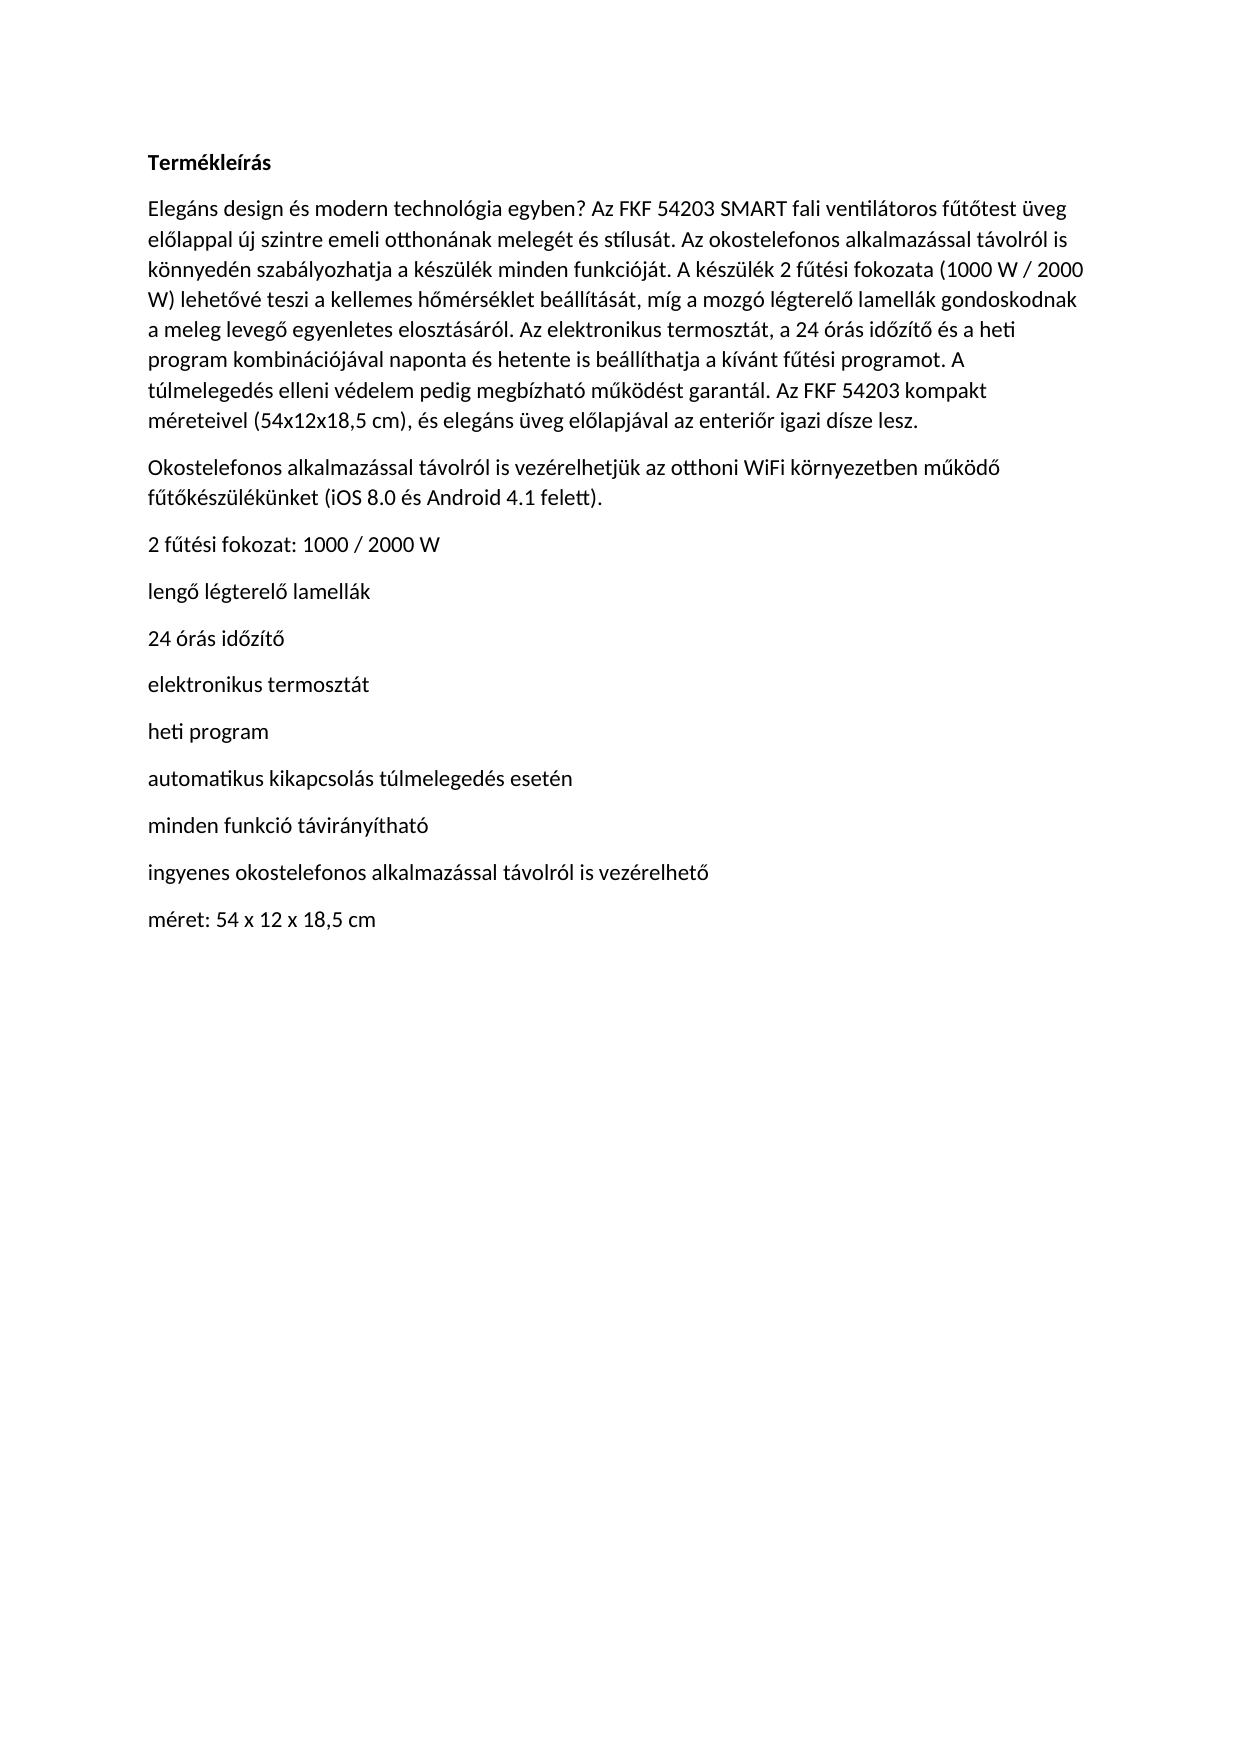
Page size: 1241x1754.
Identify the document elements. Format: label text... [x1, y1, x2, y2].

text Okostelefonos alkalmazással távolról is vezérelhetjük az otthoni WiFi környezetben működő fűtőkészülékünket (iOS 8.0 és Android 4.1 felett). [148, 453, 1093, 511]
text 2 fűtési fokozat: 1000 / 2000 W [148, 530, 1093, 558]
text heti program [148, 717, 1093, 745]
text lengő légterelő lamellák [148, 577, 1093, 605]
text ingyenes okostelefonos alkalmazással távolról is vezérelhető [148, 858, 1093, 886]
text méret: 54 x 12 x 18,5 cm [148, 905, 1093, 933]
text elektronikus termosztát [148, 671, 1093, 698]
text automatikus kikapcsolás túlmelegedés esetén [148, 764, 1093, 792]
text Elegáns design és modern technológia egyben? Az FKF 54203 SMART fali ventilátoros fűtőtest üveg előlappal új szintre emeli otthonának melegét és stílusát. Az okostelefonos alkalmazással távolról is könnyedén szabályozhatja a készülék minden funkcióját. A készülék 2 fűtési fokozata (1000 W / 2000 W) lehetővé teszi a kellemes hőmérséklet beállítását, míg a mozgó légterelő lamellák gondoskodnak a meleg levegő egyenletes elosztásáról. Az elektronikus termosztát, a 24 órás időzítő és a heti program kombinációjával naponta és hetente is beállíthatja a kívánt fűtési programot. A túlmelegedés elleni védelem pedig megbízható működést garantál. Az FKF 54203 kompakt méreteivel (54x12x18,5 cm), és elegáns üveg előlapjával az enteriőr igazi dísze lesz. [148, 194, 1093, 434]
text minden funkció távirányítható [148, 811, 1093, 839]
text Termékleírás [148, 148, 1093, 176]
text 24 órás időzítő [148, 624, 1093, 652]
